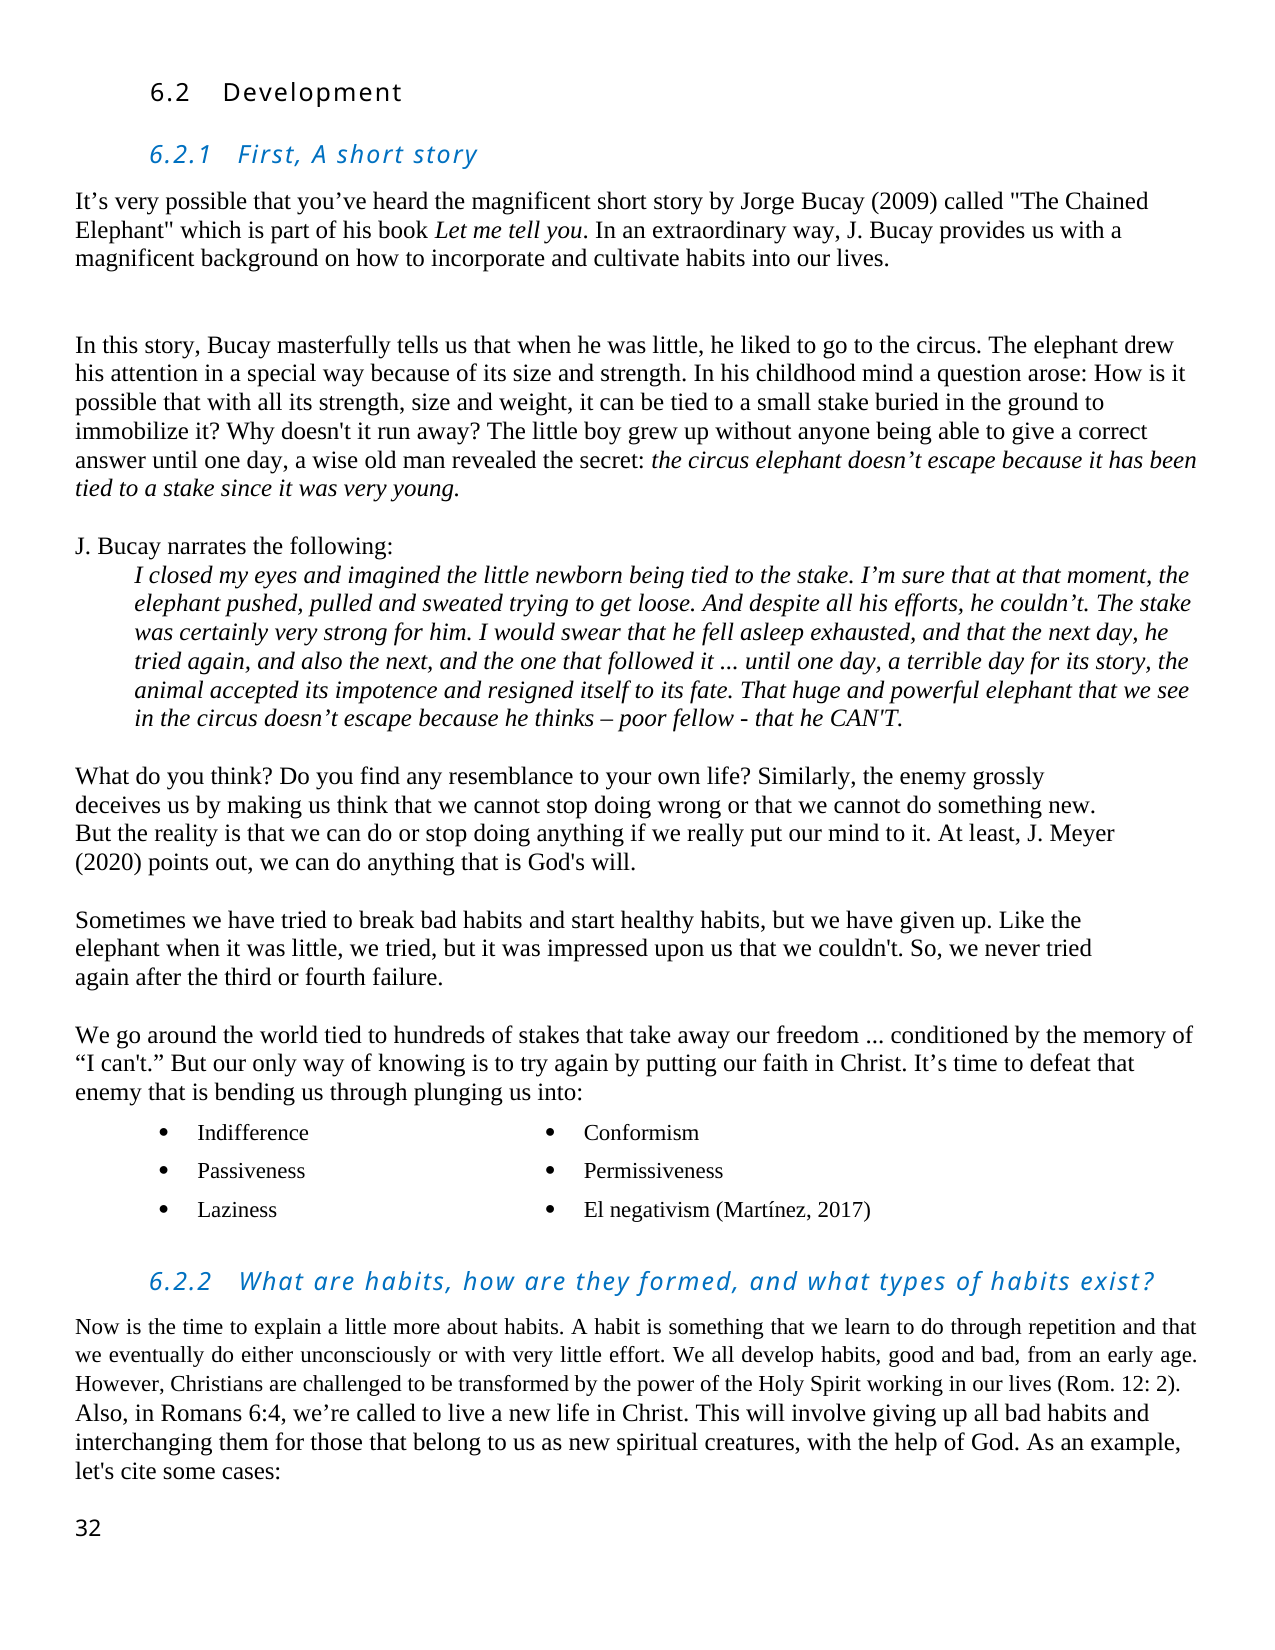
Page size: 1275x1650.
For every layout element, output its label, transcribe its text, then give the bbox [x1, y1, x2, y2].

subtitle 6.2 Development [150, 75, 1200, 109]
text It’s very possible that you’ve heard the magnificent short story by Jorge Bucay (2009) called "The Chained Elephant" which is part of his book Let me tell you. In an extraordinary way, J. Bucay provides us with a magnificent background on how to incorporate and cultivate habits into our lives. [75, 186, 1200, 272]
list Now is the time to explain a little more about habits. A habit is something that we learn to do through repetition and that we eventually do either unconsciously or with very little effort. We all develop habits, good and bad, from an early age. However, Christians are challenged to be transformed by the power of the Holy Spirit working in our lives (Rom. 12: 2). [75, 1313, 1200, 1396]
text J. Bucay narrates the following: [75, 531, 1200, 560]
table_header Conformism Permissiveness El negativism (Martínez, 2017) [535, 1119, 946, 1235]
text We go around the world tied to hundreds of stakes that take away our freedom ... conditioned by the memory of “I can't.” But our only way of knowing is to try again by putting our faith in Christ. It’s time to defeat that enemy that is bending us through plunging us into: [75, 1020, 1200, 1106]
subtitle 6.2.1 First, A short story [149, 137, 1200, 171]
subtitle What are habits, how are they formed, and what types of habits exist? [149, 1264, 1200, 1298]
text What do you think? Do you find any resemblance to your own life? Similarly, the enemy grossly deceives us by making us think that we cannot stop doing wrong or that we cannot do something new. But the reality is that we can do or stop doing anything if we really put our mind to it. At least, J. Meyer (2020) points out, we can do anything that is God's will. [75, 761, 1136, 876]
text Also, in Romans 6:4, we’re called to live a new life in Christ. This will involve giving up all bad habits and interchanging them for those that belong to us as new spiritual creatures, with the help of God. As an example, let's cite some cases: [75, 1398, 1200, 1485]
text In this story, Bucay masterfully tells us that when he was little, he liked to go to the circus. The elephant drew his attention in a special way because of its size and strength. In his childhood mind a question arose: How is it possible that with all its strength, size and weight, it can be tied to a small stake buried in the ground to immobilize it? Why doesn't it run away? The little boy grew up without anyone being able to give a correct answer until one day, a wise old man revealed the secret: the circus elephant doesn’t escape because it has been tied to a stake since it was very young. [75, 330, 1200, 502]
text I closed my eyes and imagined the little newborn being tied to the stake. I’m sure that at that moment, the elephant pushed, pulled and sweated trying to get loose. And despite all his efforts, he couldn’t. The stake was certainly very strong for him. I would swear that he fell asleep exhausted, and that the next day, he tried again, and also the next, and the one that followed it ... until one day, a terrible day for its story, the animal accepted its impotence and resigned itself to its fate. That huge and powerful elephant that we see in the circus doesn’t escape because he thinks – poor fellow - that he CAN'T. [134, 560, 1200, 732]
table_header Indifference Passiveness Laziness [148, 1119, 535, 1235]
text Sometimes we have tried to break bad habits and start healthy habits, but we have given up. Like the elephant when it was little, we tried, but it was impressed upon us that we couldn't. So, we never tried again after the third or fourth failure. [75, 905, 1136, 991]
